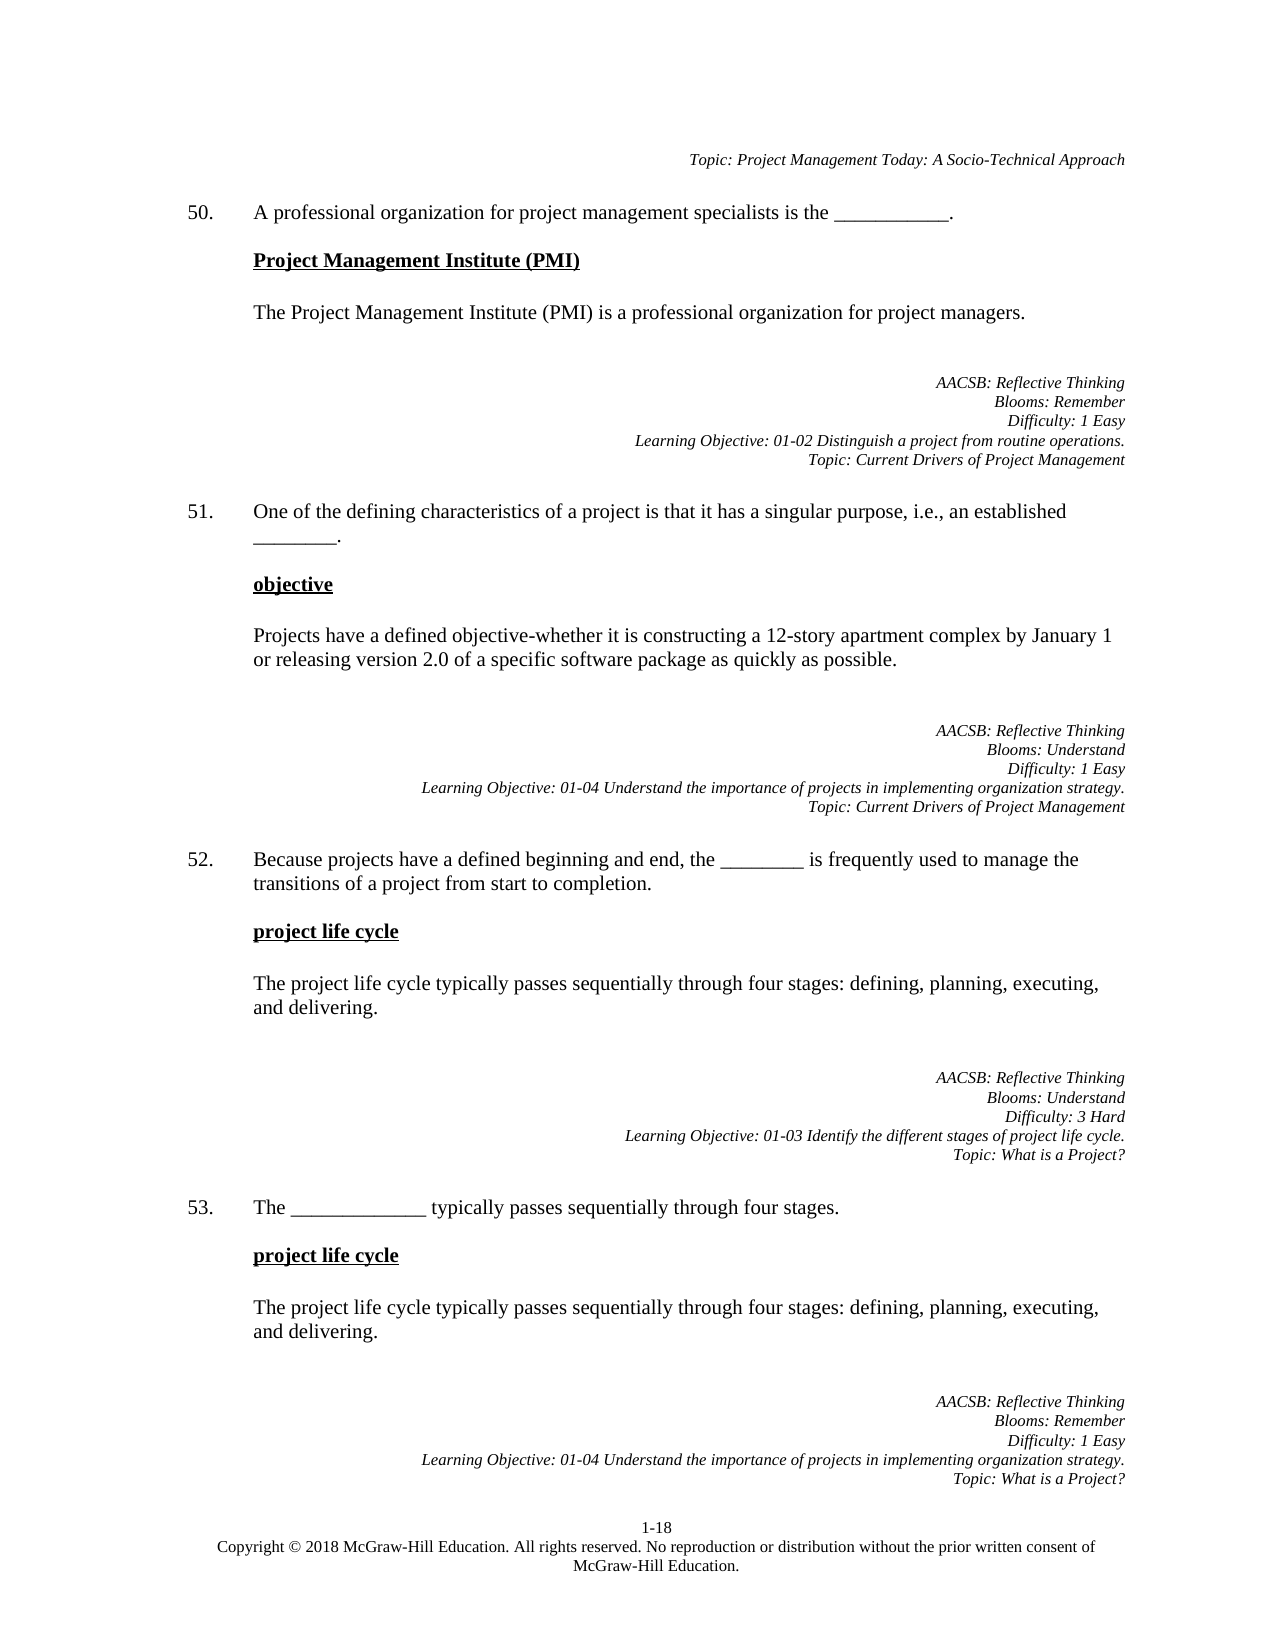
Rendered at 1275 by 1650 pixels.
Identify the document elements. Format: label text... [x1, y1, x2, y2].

table_header 52. [188, 847, 253, 1047]
table_header 53. [188, 1195, 253, 1370]
table_header AACSB: Reflective Thinking Blooms: Remember Difficulty: 1 Easy Learning Objective: 01-02 Distinguish a project from routine operations. Topic: Current Drivers of Project Management [188, 373, 1125, 497]
table_header Because projects have a defined beginning and end, the ________ is frequently used to manage the transitions of a project from start to completion. project life cycle The project life cycle typically passes sequentially through four stages: defining, planning, executing, and delivering. [253, 847, 1125, 1047]
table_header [188, 1392, 1125, 1488]
table_header AACSB: Reflective Thinking Blooms: Understand Difficulty: 3 Hard Learning Objective: 01-03 Identify the different stages of project life cycle. Topic: What is a Project? [188, 1068, 1125, 1192]
table_header 51. [188, 499, 253, 699]
table_header A professional organization for project management specialists is the ___________. Project Management Institute (PMI) The Project Management Institute (PMI) is a professional organization for project managers. [253, 200, 1125, 351]
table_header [188, 150, 1125, 197]
table_header AACSB: Reflective Thinking Blooms: Understand Difficulty: 1 Easy Learning Objective: 01-04 Understand the importance of projects in implementing organization strategy. Topic: Current Drivers of Project Management [188, 721, 1125, 844]
table_header 50. [188, 200, 253, 351]
table_header The _____________ typically passes sequentially through four stages. project life cycle The project life cycle typically passes sequentially through four stages: defining, planning, executing, and delivering. [253, 1195, 1125, 1370]
table_header One of the defining characteristics of a project is that it has a singular purpose, i.e., an established ________. objective Projects have a defined objective-whether it is constructing a 12-story apartment complex by January 1 or releasing version 2.0 of a specific software package as quickly as possible. [253, 499, 1125, 699]
